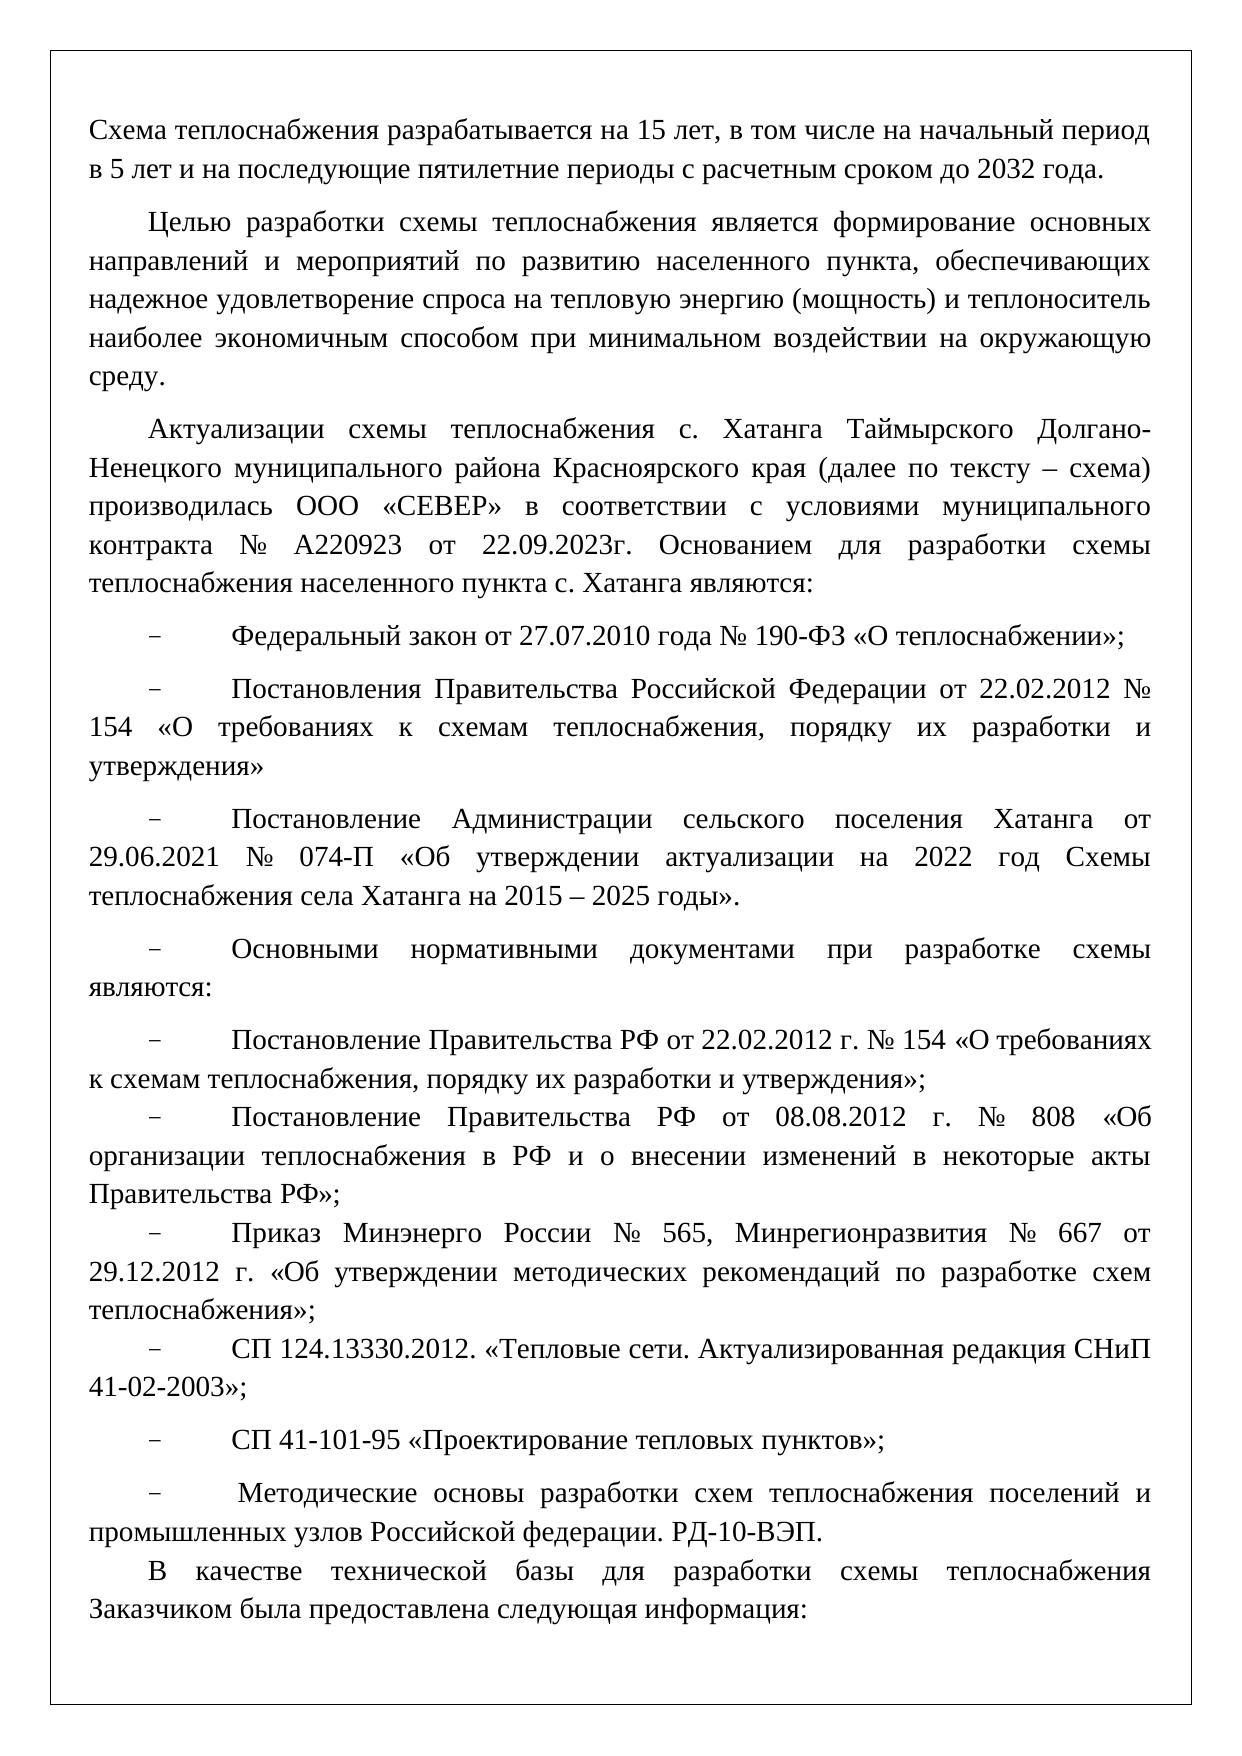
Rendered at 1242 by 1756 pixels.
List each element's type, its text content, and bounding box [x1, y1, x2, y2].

list Постановление Правительства РФ от 22.02.2012 г. № 154 «О требованиях к схемам теплоснабжения, порядку их разработки и утверждения»; [88, 1022, 1152, 1094]
list Основными нормативными документами при разработке схемы являются: [88, 931, 1152, 1003]
list Приказ Минэнерго России № 565, Минрегионразвития № 667 от 29.12.2012 г. «Об утверждении методических рекомендаций по разработке схем теплоснабжения»; [88, 1215, 1152, 1326]
text Актуализации схемы теплоснабжения с. Хатанга Таймырского Долгано-Ненецкого муниципального района Красноярского края (далее по тексту – схема) производилась ООО «СЕВЕР» в соответствии с условиями муниципального контракта № А220923 от 22.09.2023г. Основанием для разработки схемы теплоснабжения населенного пункта с. Хатанга являются: [88, 411, 1152, 599]
list СП 124.13330.2012. «Тепловые сети. Актуализированная редакция СНиП 41-02-2003»; [88, 1331, 1152, 1403]
list Постановление Администрации сельского поселения Хатанга от 29.06.2021 № 074-П «Об утверждении актуализации на 2022 год Схемы теплоснабжения села Хатанга на 2015 – 2025 годы». [88, 801, 1152, 912]
text Целью разработки схемы теплоснабжения является формирование основных направлений и мероприятий по развитию населенного пункта, обеспечивающих надежное удовлетворение спроса на тепловую энергию (мощность) и теплоноситель наиболее экономичным способом при минимальном воздействии на окружающую среду. [88, 204, 1152, 392]
list СП 41-101-95 «Проектирование тепловых пунктов»; [88, 1422, 1152, 1456]
list Постановления Правительства Российской Федерации от 22.02.2012 № 154 «О требованиях к схемам теплоснабжения, порядку их разработки и утверждения» [88, 671, 1152, 782]
list Постановление Правительства РФ от 08.08.2012 г. № 808 «Об организации теплоснабжения в РФ и о внесении изменений в некоторые акты Правительства РФ»; [88, 1099, 1152, 1210]
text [88, 112, 1152, 184]
list Федеральный закон от 27.07.2010 года № 190-ФЗ «О теплоснабжении»; [88, 618, 1152, 652]
text В качестве технической базы для разработки схемы теплоснабжения Заказчиком была предоставлена следующая информация: [88, 1553, 1152, 1625]
list Методические основы разработки схем теплоснабжения поселений и промышленных узлов Российской федерации. РД-10-ВЭП. [88, 1475, 1152, 1547]
